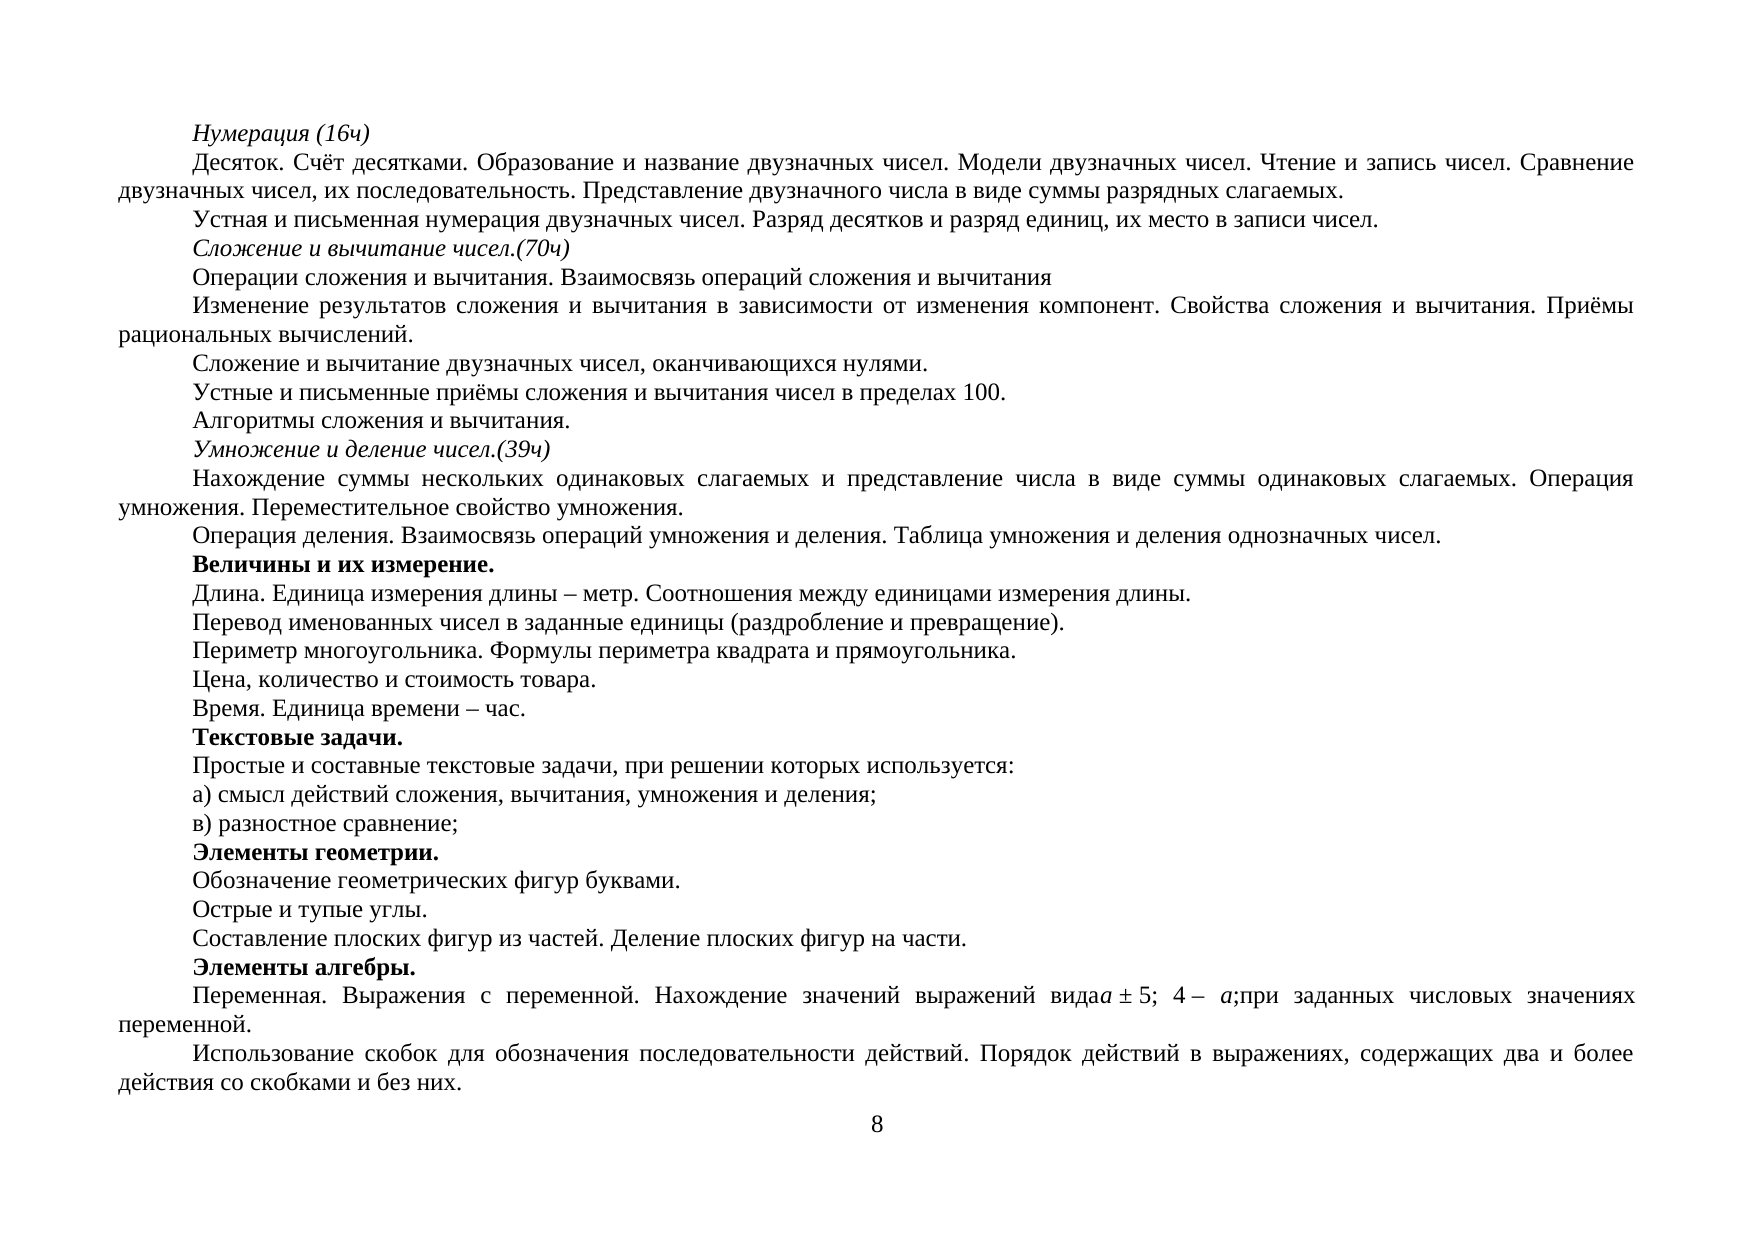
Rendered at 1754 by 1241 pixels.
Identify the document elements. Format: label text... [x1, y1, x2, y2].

text Элементы алгебры. [118, 952, 1636, 981]
text Использование скобок для обозначения последовательности действий. Порядок действий в выражениях, содержащих два и более действия со скобками и без них. [118, 1038, 1636, 1096]
text Длина. Единица измерения длины – метр. Соотношения между единицами измерения длины. [118, 578, 1636, 607]
text Обозначение геометрических фигур буквами. [118, 866, 1636, 894]
text Нумерация (16ч) [118, 118, 1636, 147]
text Периметр многоугольника. Формулы периметра квадрата и прямоугольника. [118, 636, 1636, 664]
text Время. Единица времени – час. [118, 693, 1636, 722]
text Цена, количество и стоимость товара. [118, 664, 1636, 693]
text Текстовые задачи. [118, 722, 1636, 751]
text Операция деления. Взаимосвязь операций умножения и деления. Таблица умножения и деления однозначных чисел. [118, 521, 1636, 549]
text Алгоритмы сложения и вычитания. [118, 406, 1636, 434]
text Простые и составные текстовые задачи, при решении которых используется: [118, 751, 1636, 779]
text Составление плоских фигур из частей. Деление плоских фигур на части. [118, 923, 1636, 952]
text Умножение и деление чисел.(39ч) [118, 434, 1636, 463]
text Операции сложения и вычитания. Взаимосвязь операций сложения и вычитания [118, 262, 1636, 291]
text Величины и их измерение. [118, 549, 1636, 578]
text Нахождение суммы нескольких одинаковых слагаемых и представление числа в виде суммы одинаковых слагаемых. Операция умножения. Переместительное свойство умножения. [118, 463, 1636, 521]
text Десяток. Счёт десятками. Образование и название двузначных чисел. Модели двузначных чисел. Чтение и запись чисел. Сравнение двузначных чисел, их последовательность. Представление двузначного числа в виде суммы разрядных слагаемых. [118, 147, 1636, 204]
text а) смысл действий сложения, вычитания, умножения и деления; [118, 779, 1636, 808]
text Острые и тупые углы. [118, 894, 1636, 923]
text Перевод именованных чисел в заданные единицы (раздробление и превращение). [118, 607, 1636, 636]
text Переменная. Выражения с переменной. Нахождение значений выражений видаа ± 5; 4 – а;при заданных числовых значениях переменной. [118, 981, 1636, 1038]
text Устные и письменные приёмы сложения и вычитания чисел в пределах 100. [118, 377, 1636, 406]
text Сложение и вычитание двузначных чисел, оканчивающихся нулями. [118, 348, 1636, 377]
text Элементы геометрии. [118, 837, 1636, 866]
text Изменение результатов сложения и вычитания в зависимости от изменения компонент. Свойства сложения и вычитания. Приёмы рациональных вычислений. [118, 291, 1636, 348]
text Устная и письменная нумерация двузначных чисел. Разряд десятков и разряд единиц, их место в записи чисел. [118, 204, 1636, 233]
text в) разностное сравнение; [118, 808, 1636, 837]
text Сложение и вычитание чисел.(70ч) [118, 233, 1636, 262]
